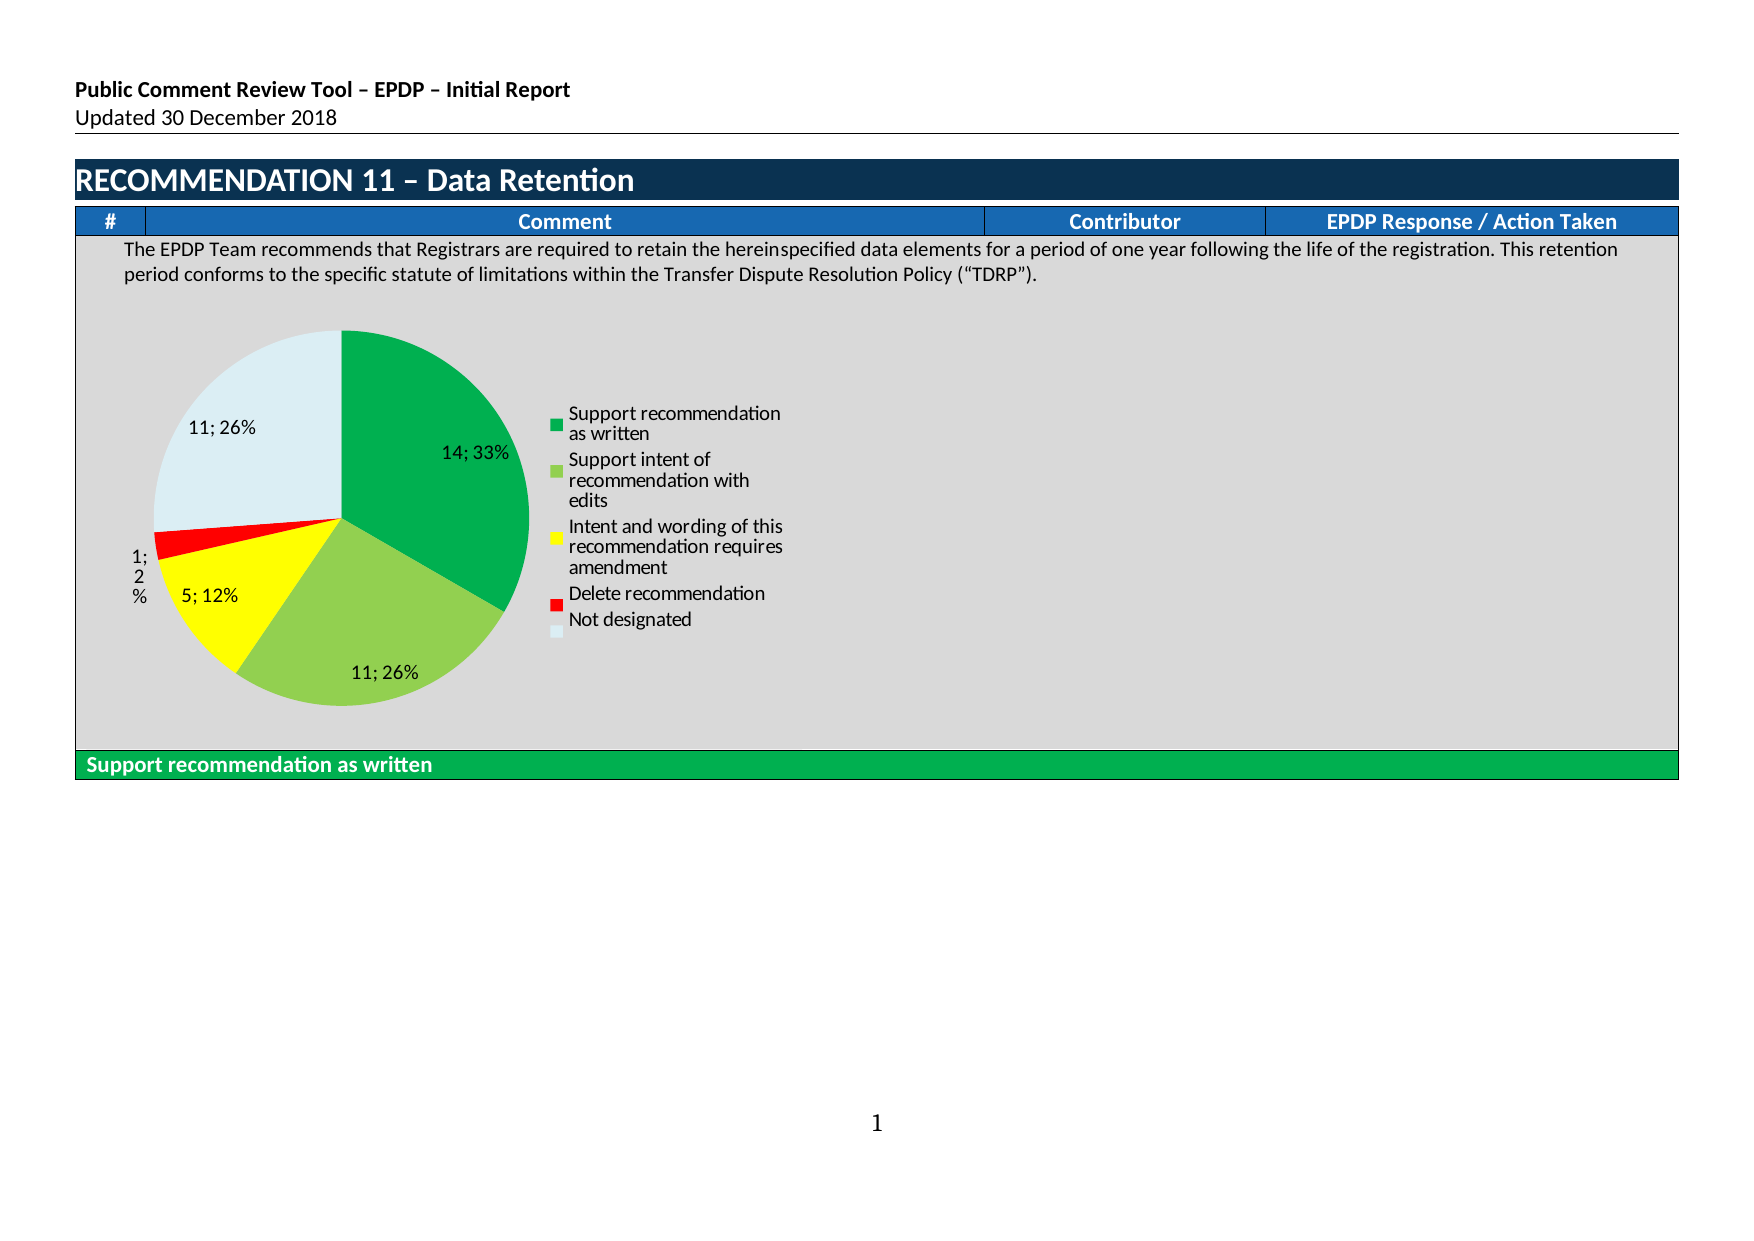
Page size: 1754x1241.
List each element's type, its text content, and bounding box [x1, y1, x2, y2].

table_cell The EPDP Team recommends that Registrars are required to retain the herein­specified data elements for a period of one year following the life of the registration. This retention period conforms to the specific statute of limitations within the Transfer Dispute Resolution Policy (“TDRP”). [76, 236, 1678, 749]
table_header # [76, 207, 145, 235]
table_header EPDP Response / Action Taken [1266, 207, 1678, 235]
subtitle RECOMMENDATION 11 – Data Retention [75, 159, 1679, 200]
table_header Contributor [985, 207, 1265, 235]
text Public Comment Review Tool – EPDP – Initial Report [75, 75, 1679, 103]
text Updated 30 December 2018 [75, 103, 1679, 133]
table_cell Support recommendation as written [76, 751, 1678, 779]
table_header Comment [146, 207, 984, 235]
